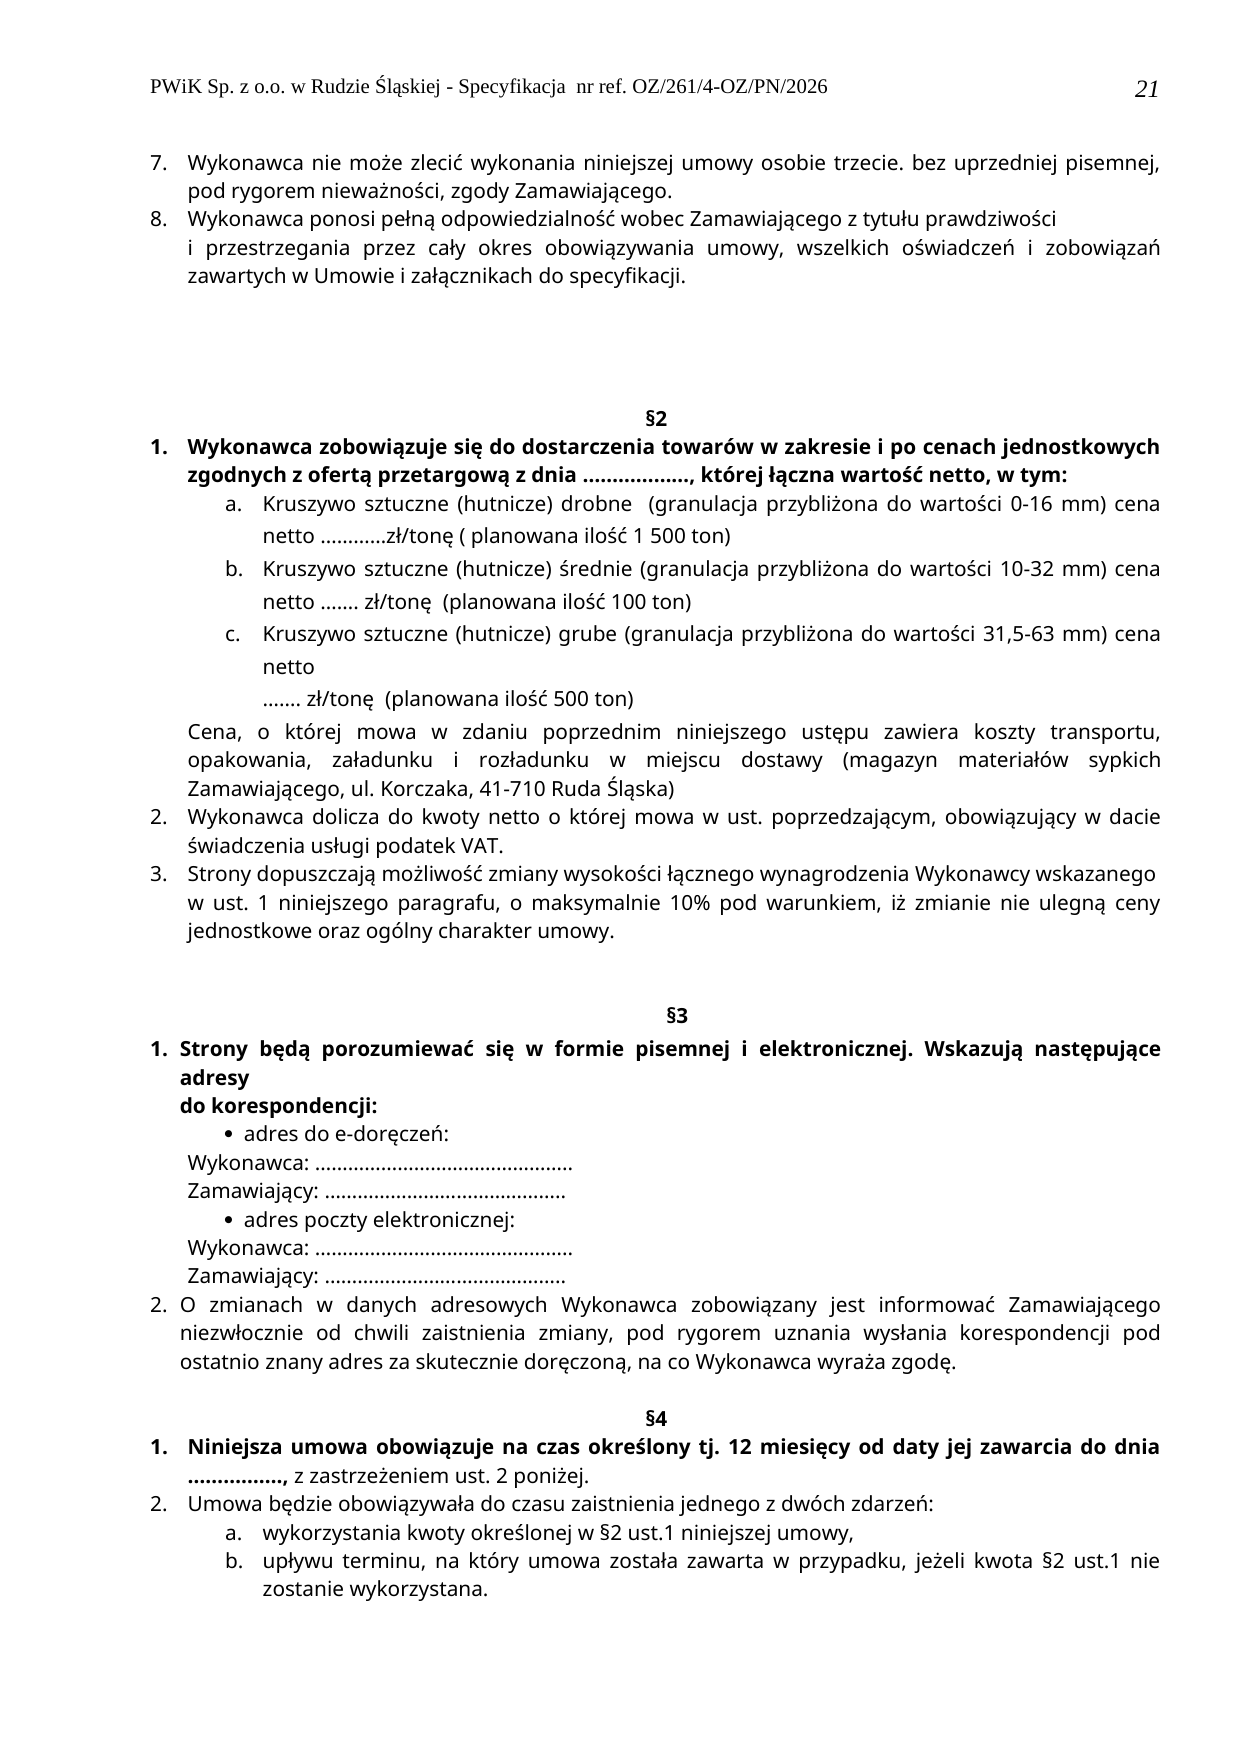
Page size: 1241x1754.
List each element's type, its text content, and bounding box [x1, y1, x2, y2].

list Niniejsza umowa obowiązuje na czas określony tj. 12 miesięcy od daty jej zawarcia do dnia ……………., z zastrzeżeniem ust. 2 poniżej. [150, 1432, 1162, 1489]
list O zmianach w danych adresowych Wykonawca zobowiązany jest informować Zamawiającego niezwłocznie od chwili zaistnienia zmiany, pod rygorem uznania wysłania korespondencji pod ostatnio znany adres za skutecznie doręczoną, na co Wykonawca wyraża zgodę. [150, 1290, 1162, 1375]
list Wykonawca dolicza do kwoty netto o której mowa w ust. poprzedzającym, obowiązujący w dacie świadczenia usługi podatek VAT. [150, 802, 1162, 859]
list Kruszywo sztuczne (hutnicze) drobne (granulacja przybliżona do wartości 0-16 mm) cena netto …………zł/tonę ( planowana ilość 1 500 ton) [225, 489, 1162, 550]
text Wykonawca: ……………………………………….. [187, 1233, 1162, 1262]
list adres poczty elektronicznej: [225, 1205, 1162, 1233]
text §4 [150, 1404, 1162, 1432]
text Wykonawca: ……………………………………….. [187, 1148, 1162, 1176]
list Strony będą porozumiewać się w formie pisemnej i elektronicznej. Wskazują następujące adresy do korespondencji: [150, 1034, 1162, 1119]
list Wykonawca nie może zlecić wykonania niniejszej umowy osobie trzecie. bez uprzedniej pisemnej, pod rygorem nieważności, zgody Zamawiającego. [150, 148, 1162, 204]
list §3 [630, 1002, 1162, 1030]
text i przestrzegania przez cały okres obowiązywania umowy, wszelkich oświadczeń i zobowiązań zawartych w Umowie i załącznikach do specyfikacji. [187, 233, 1162, 290]
text Zamawiający: …………………………………….. [187, 1176, 1162, 1205]
text Cena, o której mowa w zdaniu poprzednim niniejszego ustępu zawiera koszty transportu, opakowania, załadunku i rozładunku w miejscu dostawy (magazyn materiałów sypkich Zamawiającego, ul. Korczaka, 41-710 Ruda Śląska) [187, 717, 1162, 802]
list Umowa będzie obowiązywała do czasu zaistnienia jednego z dwóch zdarzeń: [150, 1489, 1162, 1518]
text Zamawiający: …………………………………….. [187, 1262, 1162, 1290]
list upływu terminu, na który umowa została zawarta w przypadku, jeżeli kwota §2 ust.1 nie zostanie wykorzystana. [225, 1546, 1162, 1603]
list Wykonawca ponosi pełną odpowiedzialność wobec Zamawiającego z tytułu prawdziwości [150, 204, 1162, 233]
list adres do e-doręczeń: [225, 1119, 1162, 1148]
list ……. zł/tonę (planowana ilość 500 ton) [262, 684, 1162, 713]
list Strony dopuszczają możliwość zmiany wysokości łącznego wynagrodzenia Wykonawcy wskazanego [150, 859, 1162, 888]
text §2 [150, 404, 1162, 432]
list Kruszywo sztuczne (hutnicze) średnie (granulacja przybliżona do wartości 10-32 mm) cena netto ……. zł/tonę (planowana ilość 100 ton) [225, 554, 1162, 615]
list wykorzystania kwoty określonej w §2 ust.1 niniejszej umowy, [225, 1518, 1162, 1546]
text w ust. 1 niniejszego paragrafu, o maksymalnie 10% pod warunkiem, iż zmianie nie ulegną ceny jednostkowe oraz ogólny charakter umowy. [187, 888, 1162, 945]
list Wykonawca zobowiązuje się do dostarczenia towarów w zakresie i po cenach jednostkowych zgodnych z ofertą przetargową z dnia ………………, której łączna wartość netto, w tym: [150, 432, 1162, 489]
list Kruszywo sztuczne (hutnicze) grube (granulacja przybliżona do wartości 31,5-63 mm) cena netto [225, 619, 1162, 680]
